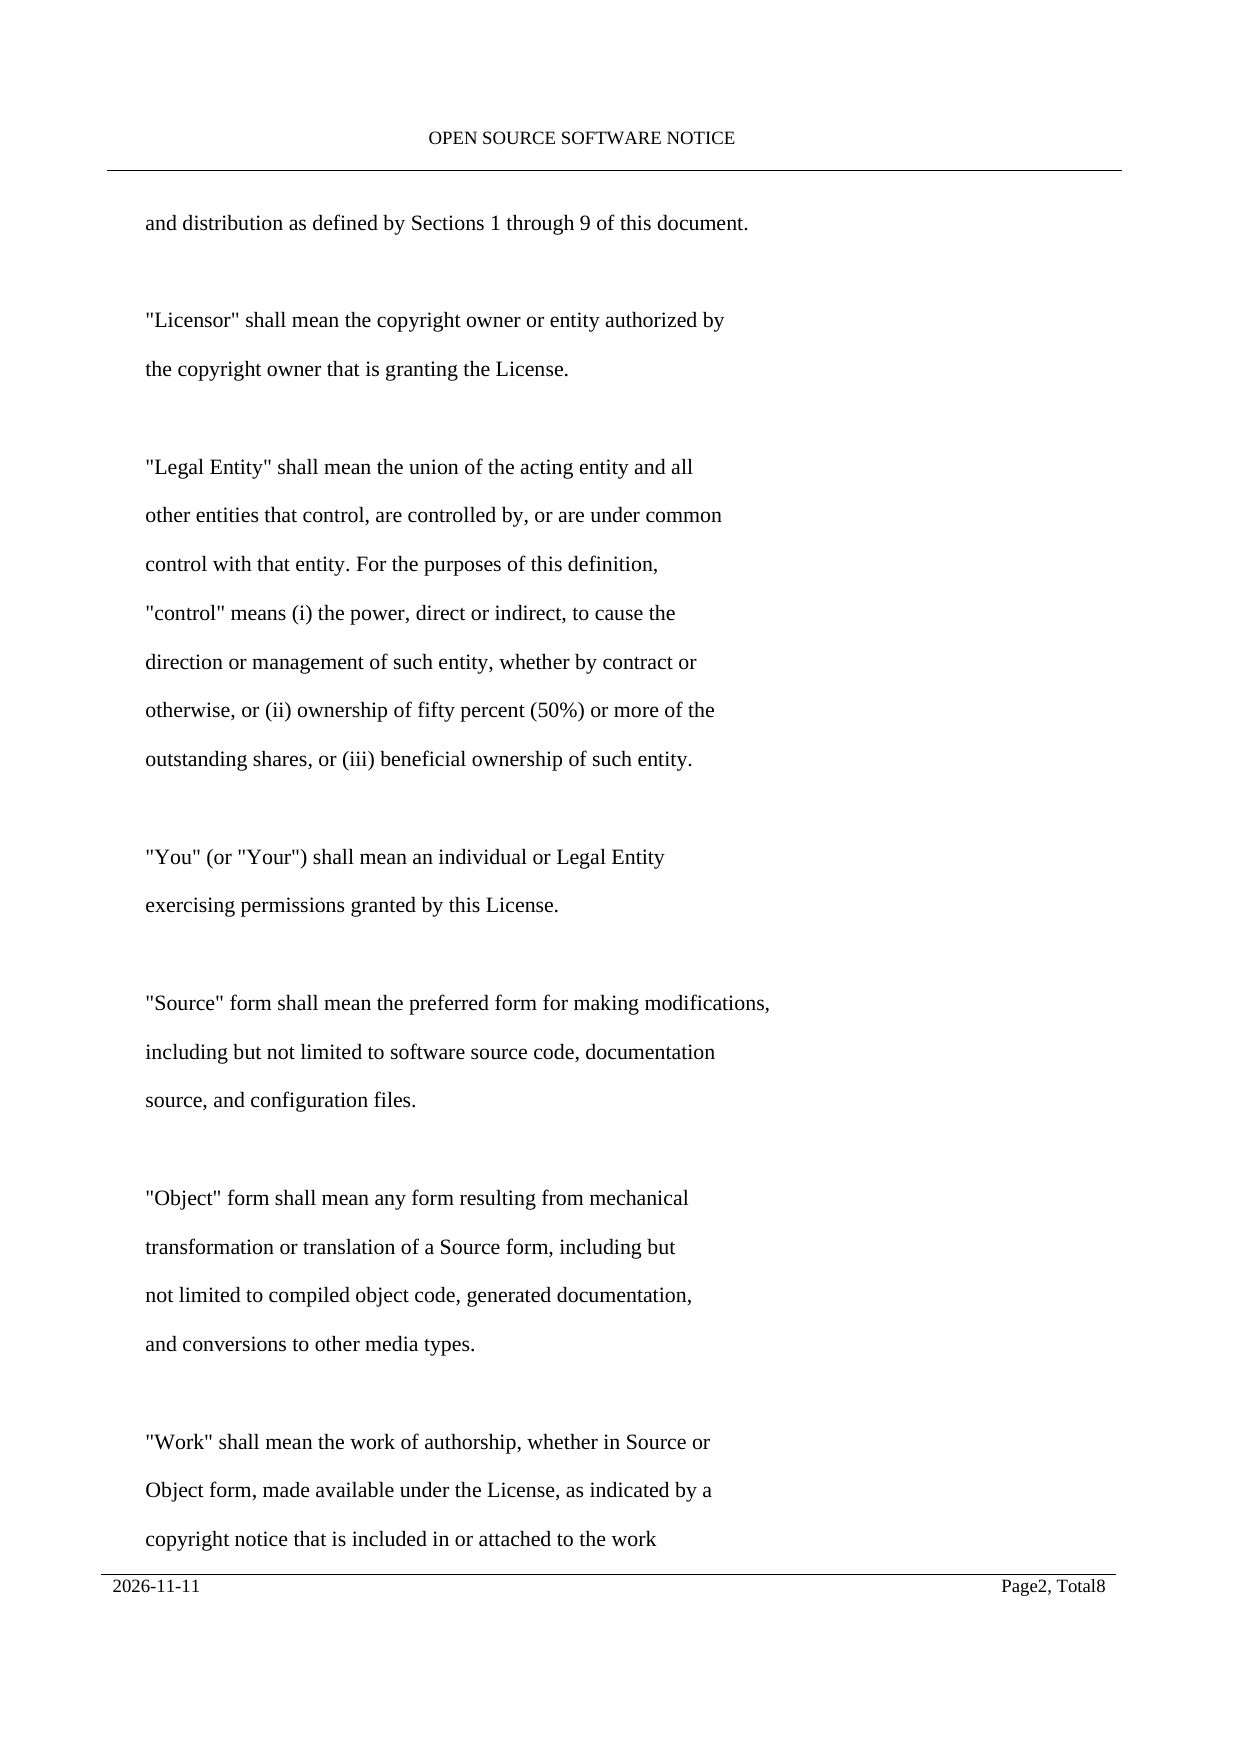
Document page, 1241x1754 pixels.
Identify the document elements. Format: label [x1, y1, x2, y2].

text [112, 206, 1128, 1555]
